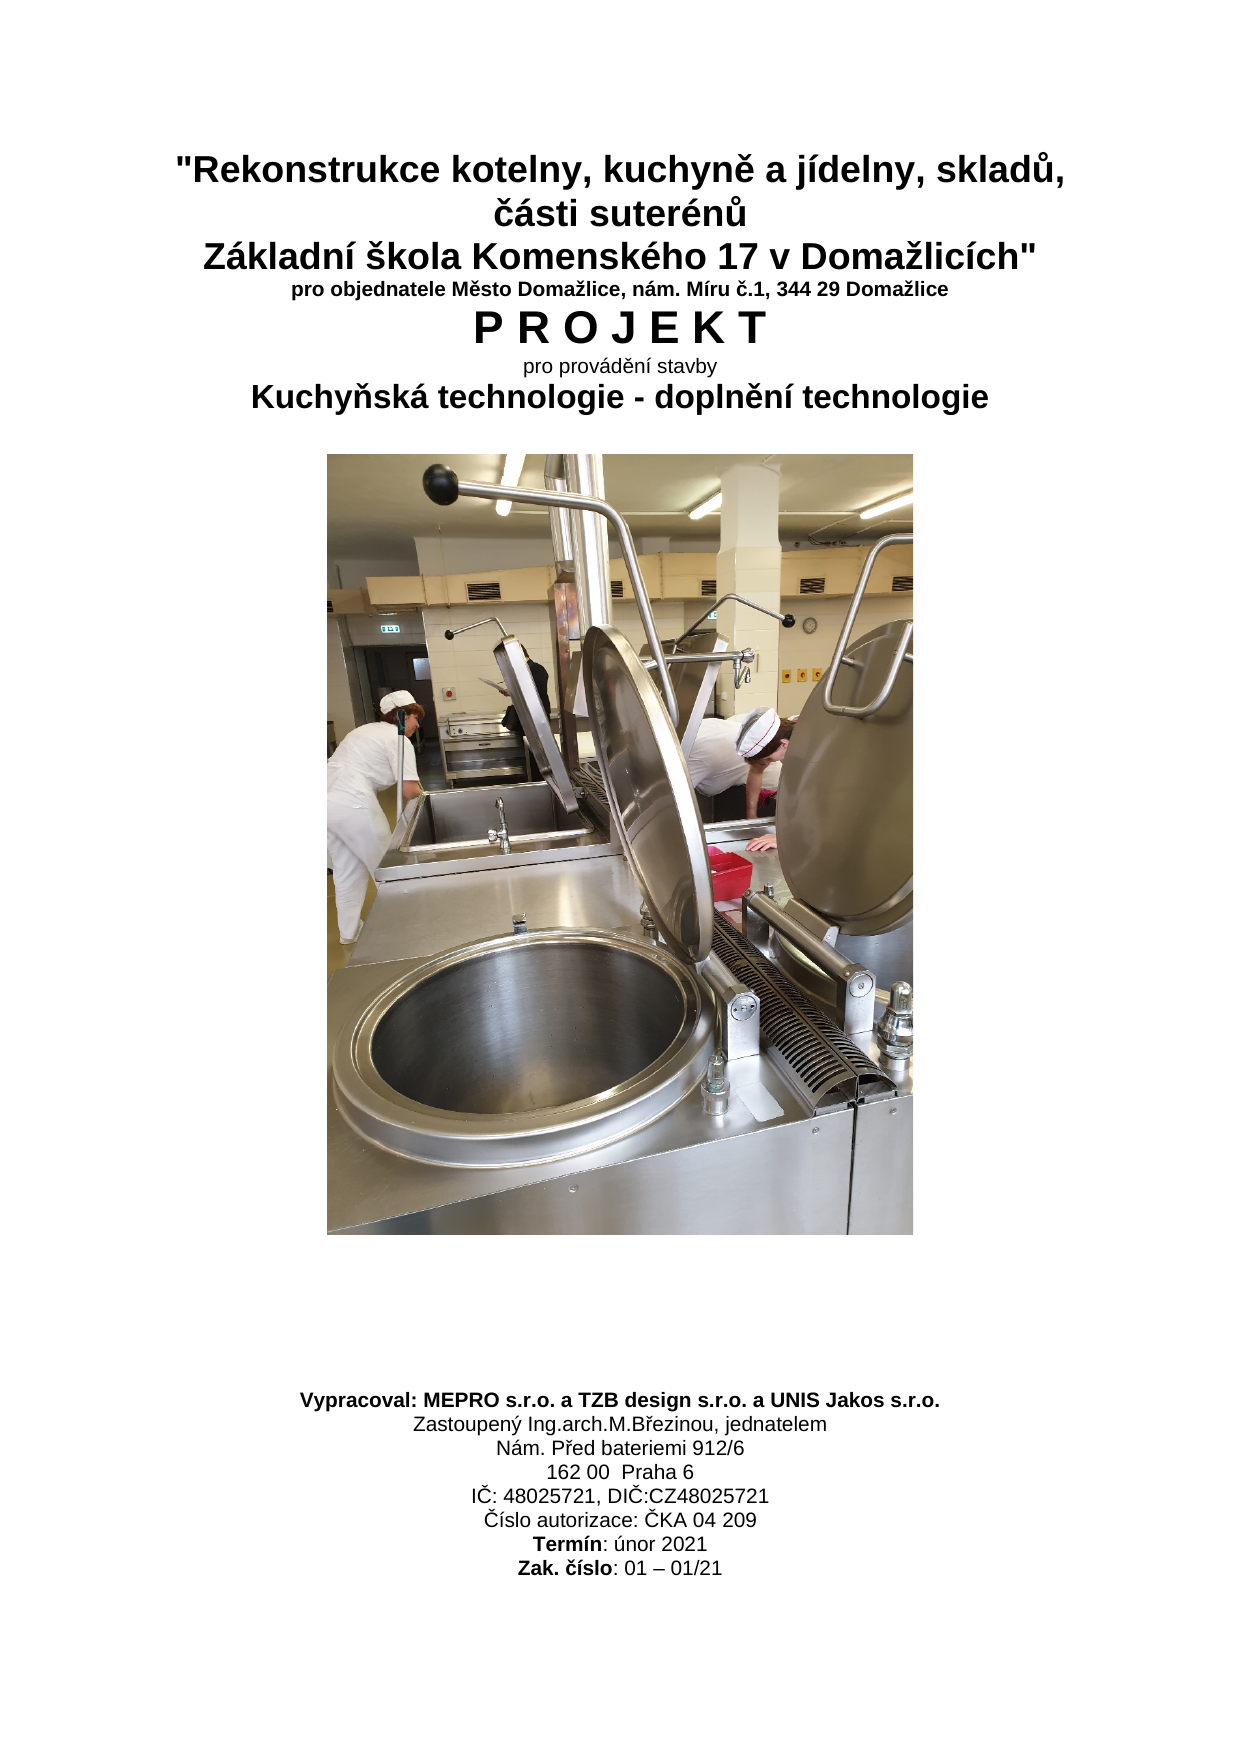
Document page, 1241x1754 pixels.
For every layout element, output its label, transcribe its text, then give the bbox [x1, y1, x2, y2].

text části suterénů [148, 191, 1093, 234]
text Zak. číslo: 01 – 01/21 [148, 1556, 1093, 1579]
text pro provádění stavby [148, 354, 1093, 378]
text 162 00 Praha 6 [148, 1460, 1093, 1484]
text Vypracoval: MEPRO s.r.o. a TZB design s.r.o. a UNIS Jakos s.r.o. [148, 1388, 1093, 1412]
text P R O J E K T [148, 301, 1093, 354]
text Číslo autorizace: ČKA 04 209 [148, 1508, 1093, 1532]
text Zastoupený Ing.arch.M.Březinou, jednatelem [148, 1412, 1093, 1436]
text Termín: únor 2021 [148, 1532, 1093, 1556]
text Kuchyňská technologie - doplnění technologie [148, 378, 1093, 416]
text "Rekonstrukce kotelny, kuchyně a jídelny, skladů, [148, 148, 1093, 191]
picture [327, 454, 914, 1235]
text IČ: 48025721, DIČ:CZ48025721 [148, 1484, 1093, 1508]
text Nám. Před bateriemi 912/6 [148, 1436, 1093, 1460]
text Základní škola Komenského 17 v Domažlicích" [148, 234, 1093, 277]
text pro objednatele Město Domažlice, nám. Míru č.1, 344 29 Domažlice [148, 277, 1093, 301]
